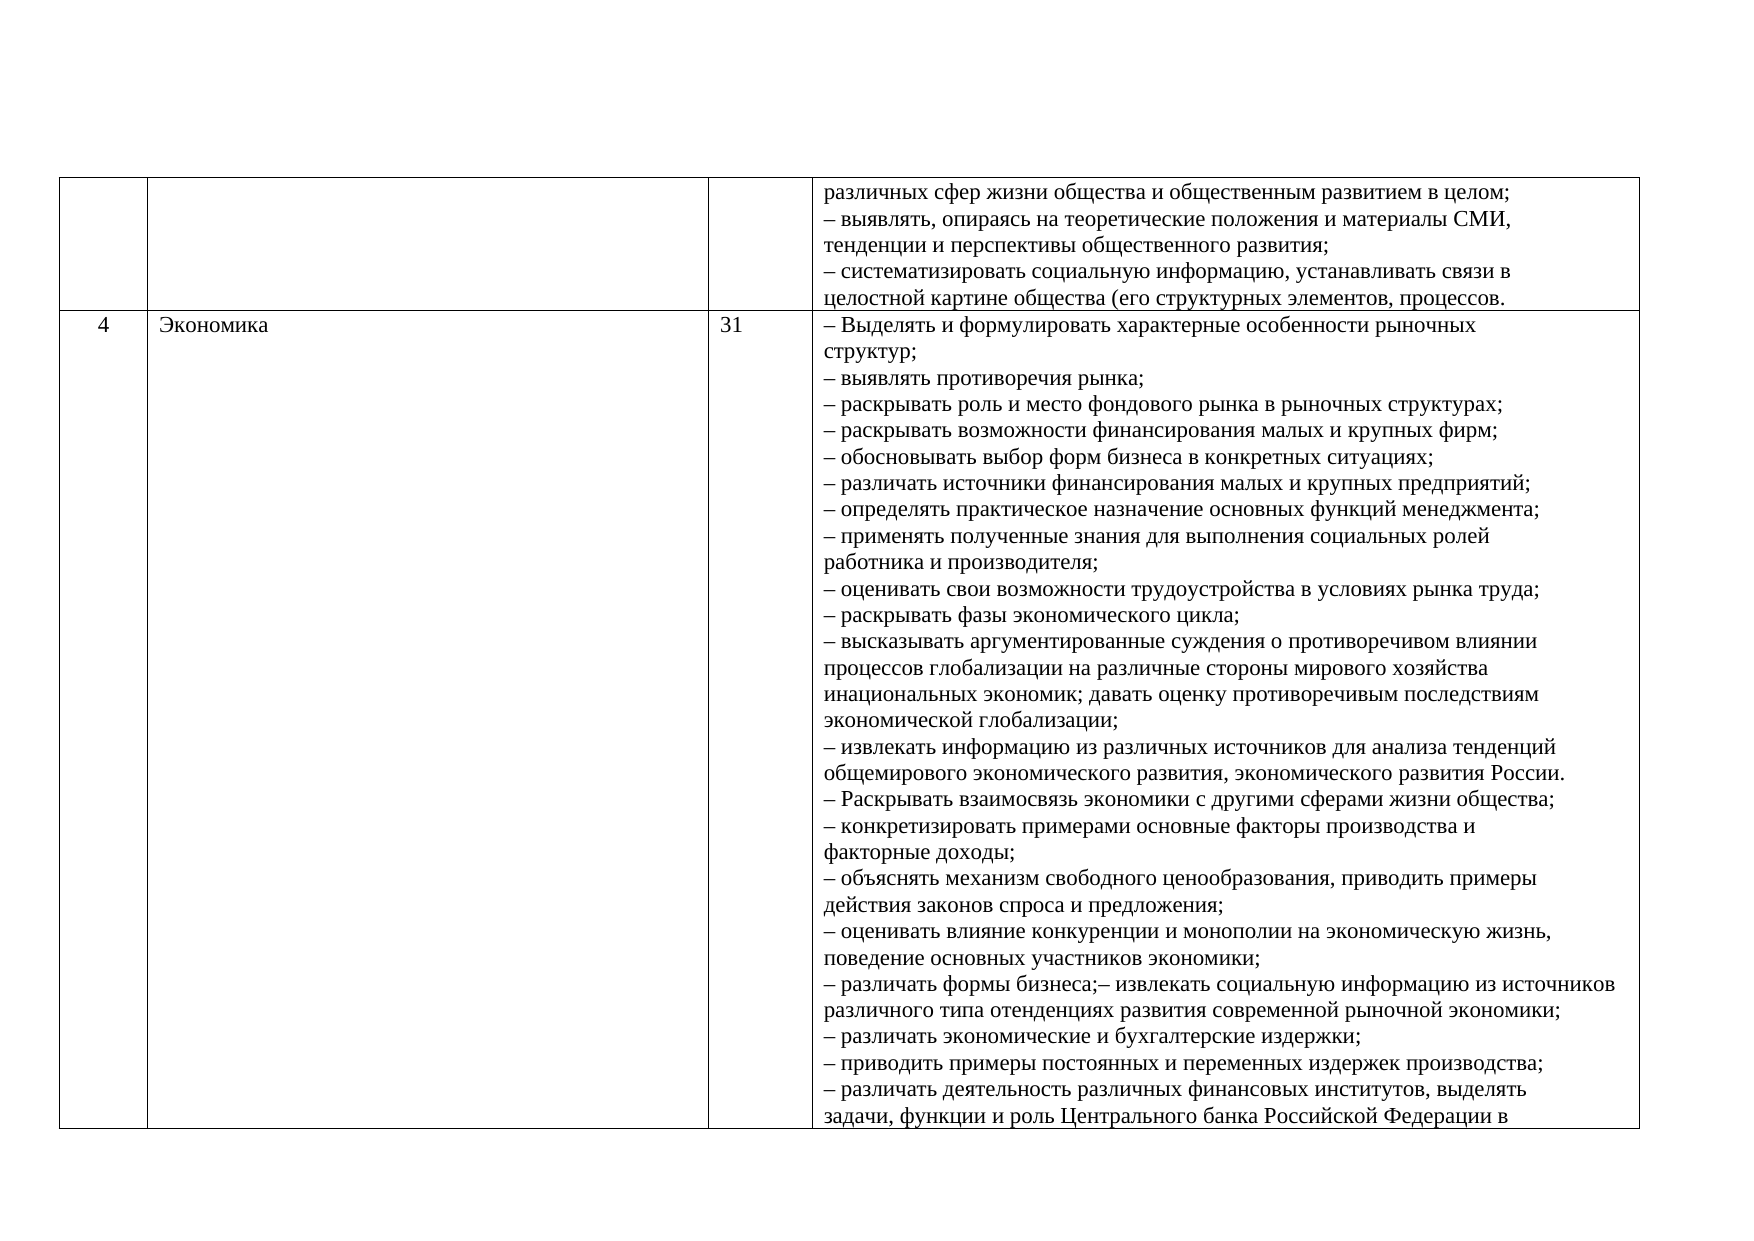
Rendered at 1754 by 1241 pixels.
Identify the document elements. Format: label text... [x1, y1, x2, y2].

table_cell 3 [60, 178, 147, 310]
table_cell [813, 311, 1639, 1128]
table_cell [813, 178, 1639, 310]
table_cell Экономика [148, 311, 708, 1128]
table_cell 11 [709, 178, 812, 310]
table_cell 4 [60, 311, 147, 1128]
table_cell 31 [709, 311, 812, 1128]
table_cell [148, 178, 708, 310]
